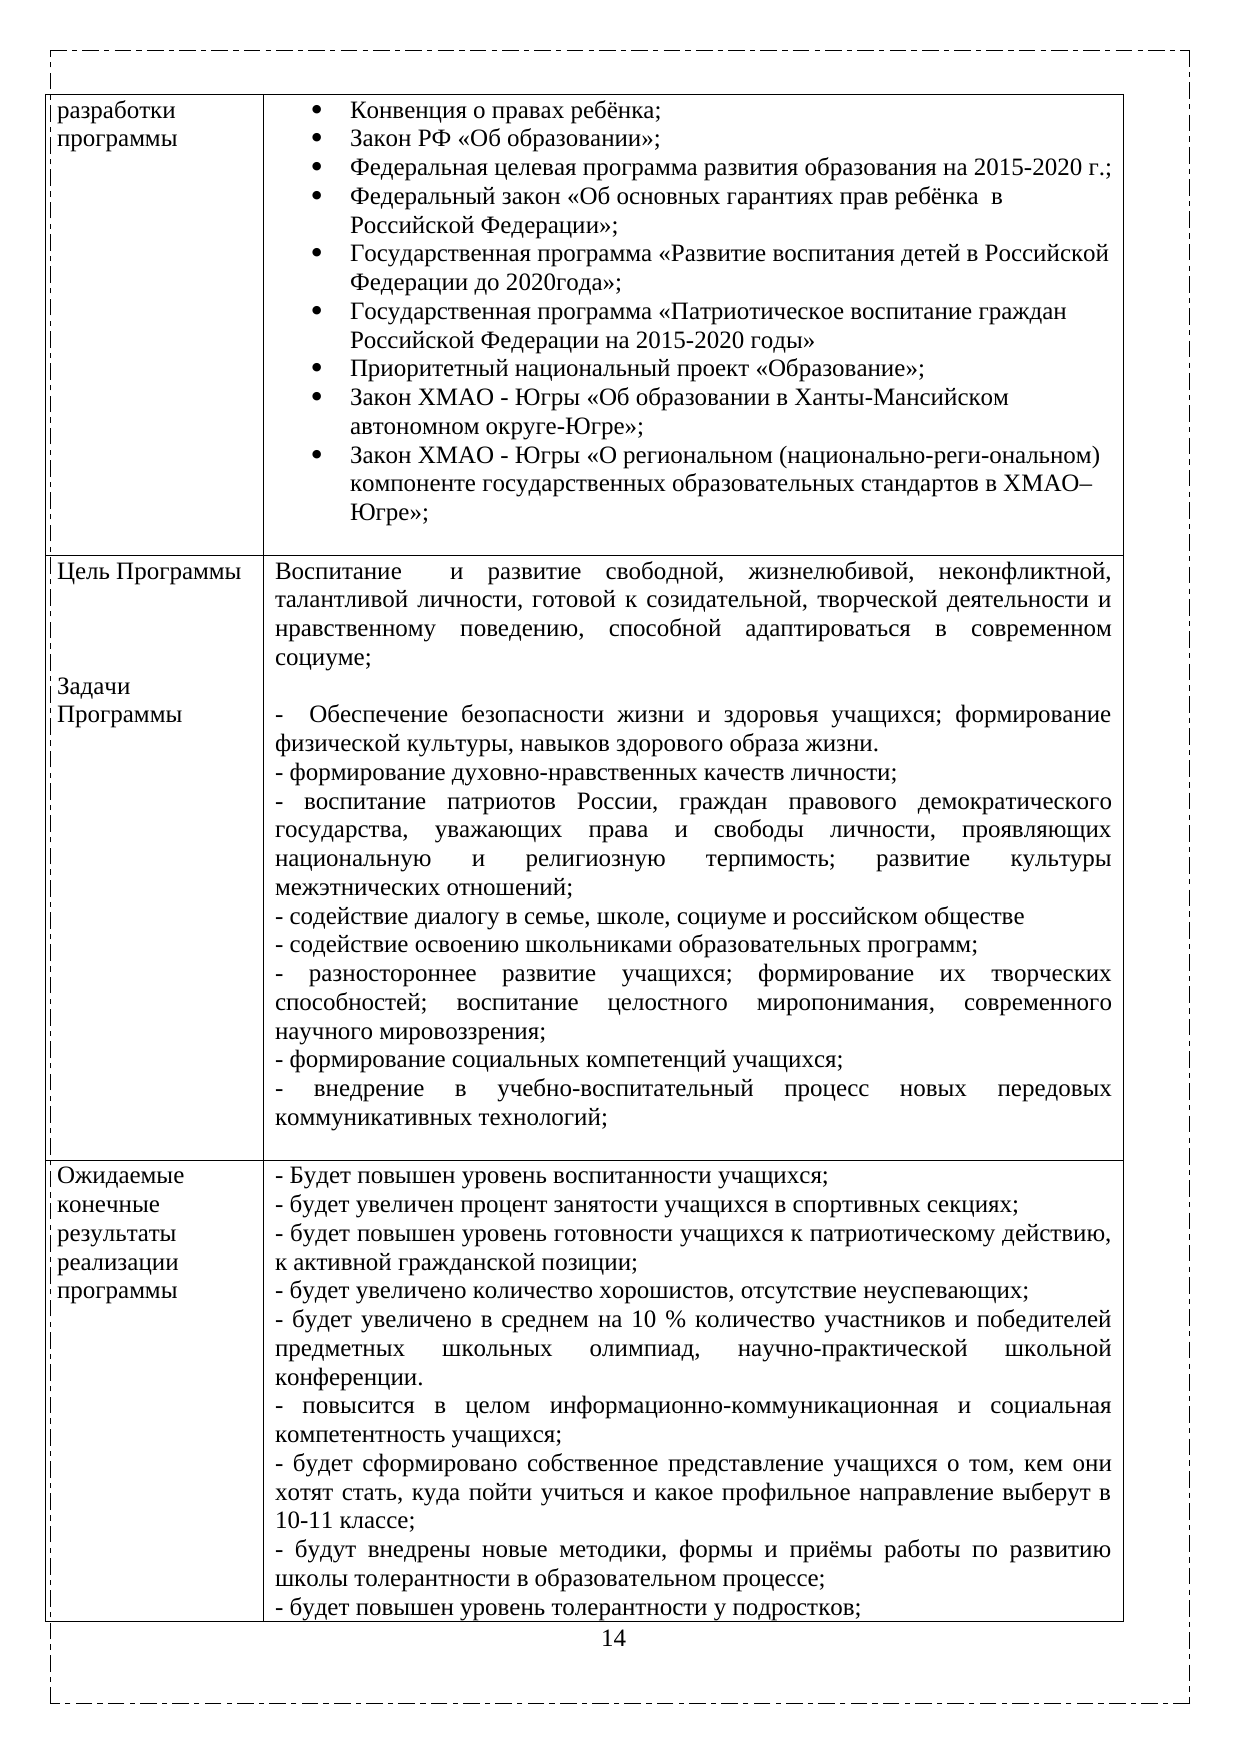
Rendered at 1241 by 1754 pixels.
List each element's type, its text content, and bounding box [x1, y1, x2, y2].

table_cell Воспитание и развитие свободной, жизнелюбивой, неконфликтной, талантливой личности, готовой к созидательной, творческой деятельности и нравственному поведению, способной адаптироваться в современном социуме; - Обеспечение безопасности жизни и здоровья учащихся; формирование физической культуры, навыков здорового образа жизни. - формирование духовно-нравственных качеств личности; - воспитание патриотов России, граждан правового демократического государства, уважающих права и свободы личности, проявляющих национальную и религиозную терпимость; развитие культуры межэтнических отношений; - содействие диалогу в семье, школе, социуме и российском обществе - содействие освоению школьниками образовательных программ; - разностороннее развитие учащихся; формирование их творческих способностей; воспитание целостного миропонимания, современного научного мировоззрения; - формирование социальных компетенций учащихся; - внедрение в учебно-воспитательный процесс новых передовых коммуникативных технологий; [264, 556, 1123, 1159]
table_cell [46, 1161, 263, 1621]
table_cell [46, 95, 263, 555]
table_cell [264, 95, 1123, 555]
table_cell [264, 1161, 1123, 1621]
table_cell Цель Программы Задачи Программы [46, 556, 263, 1159]
